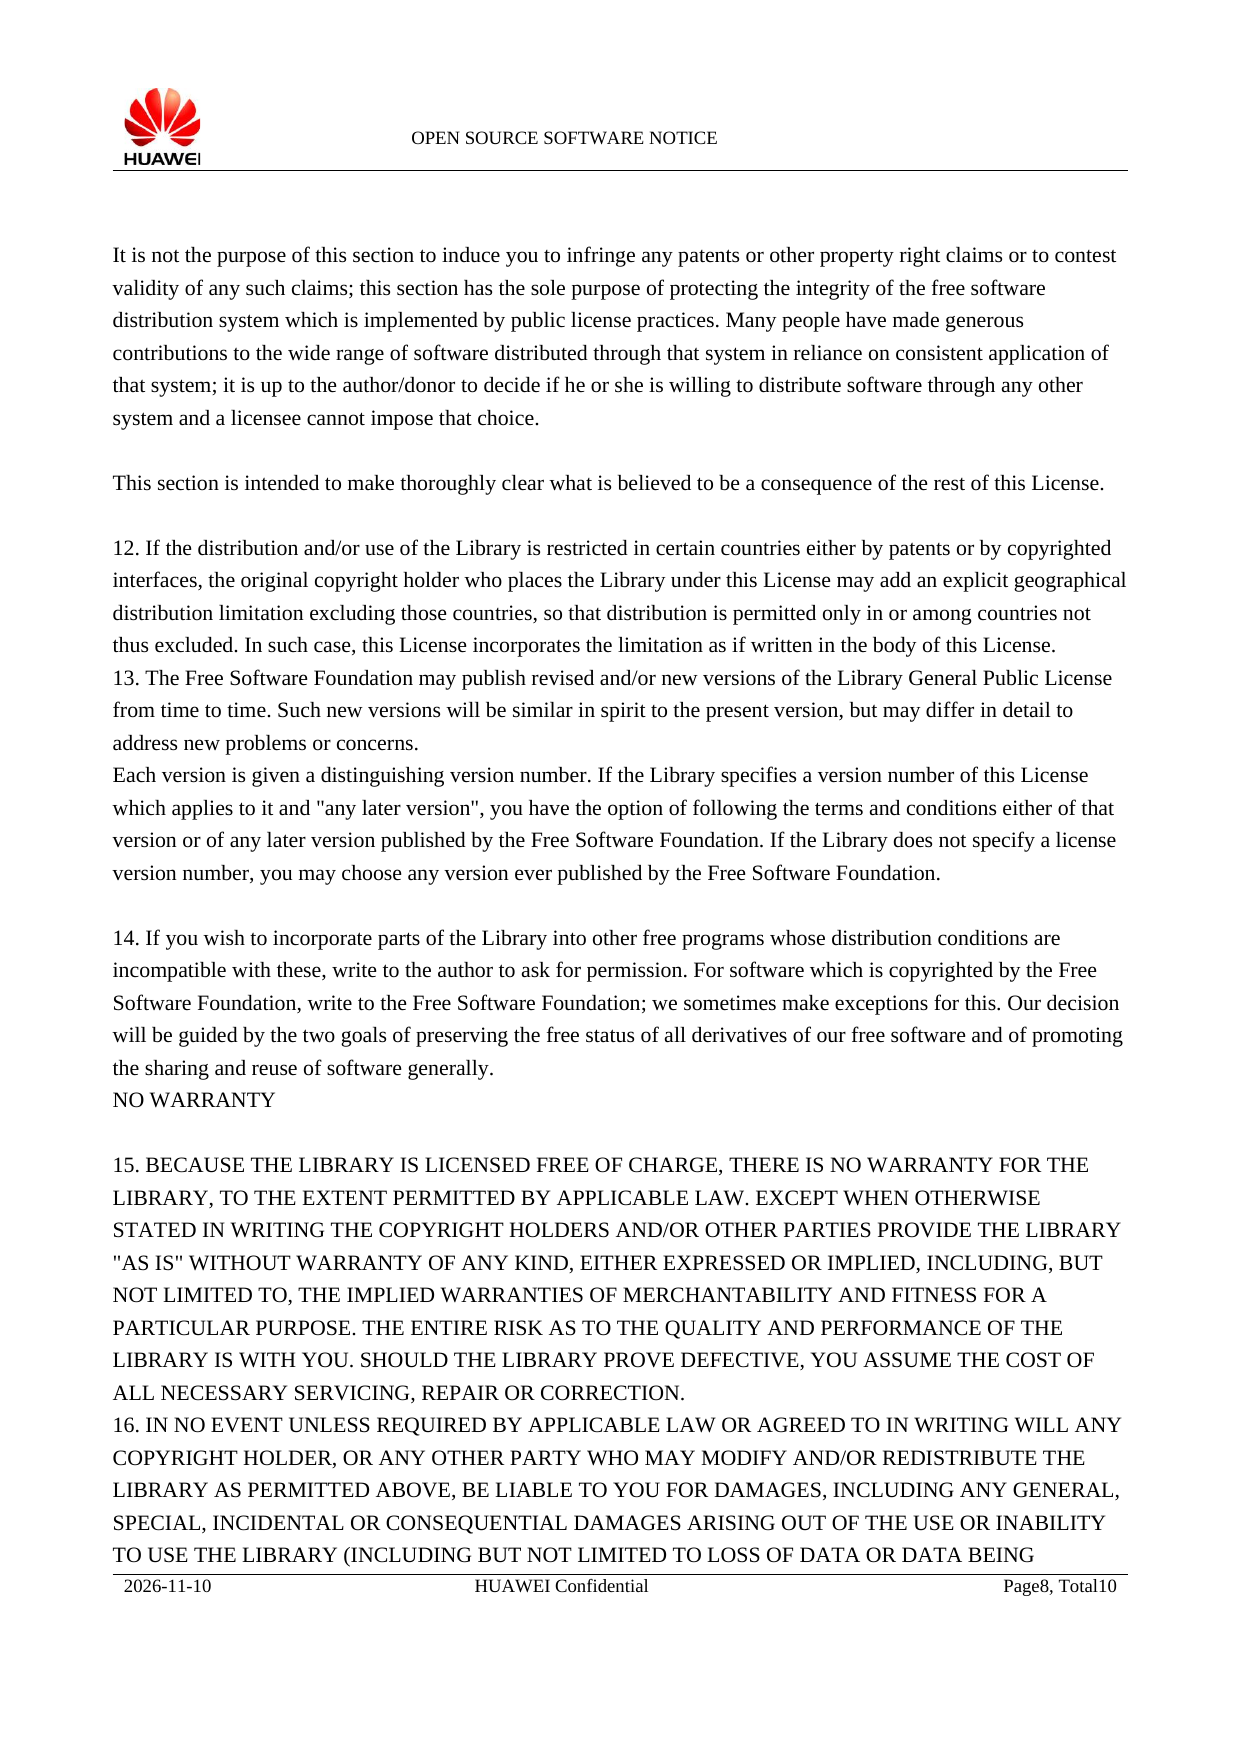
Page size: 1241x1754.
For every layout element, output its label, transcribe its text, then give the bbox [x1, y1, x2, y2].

picture [124, 88, 201, 165]
